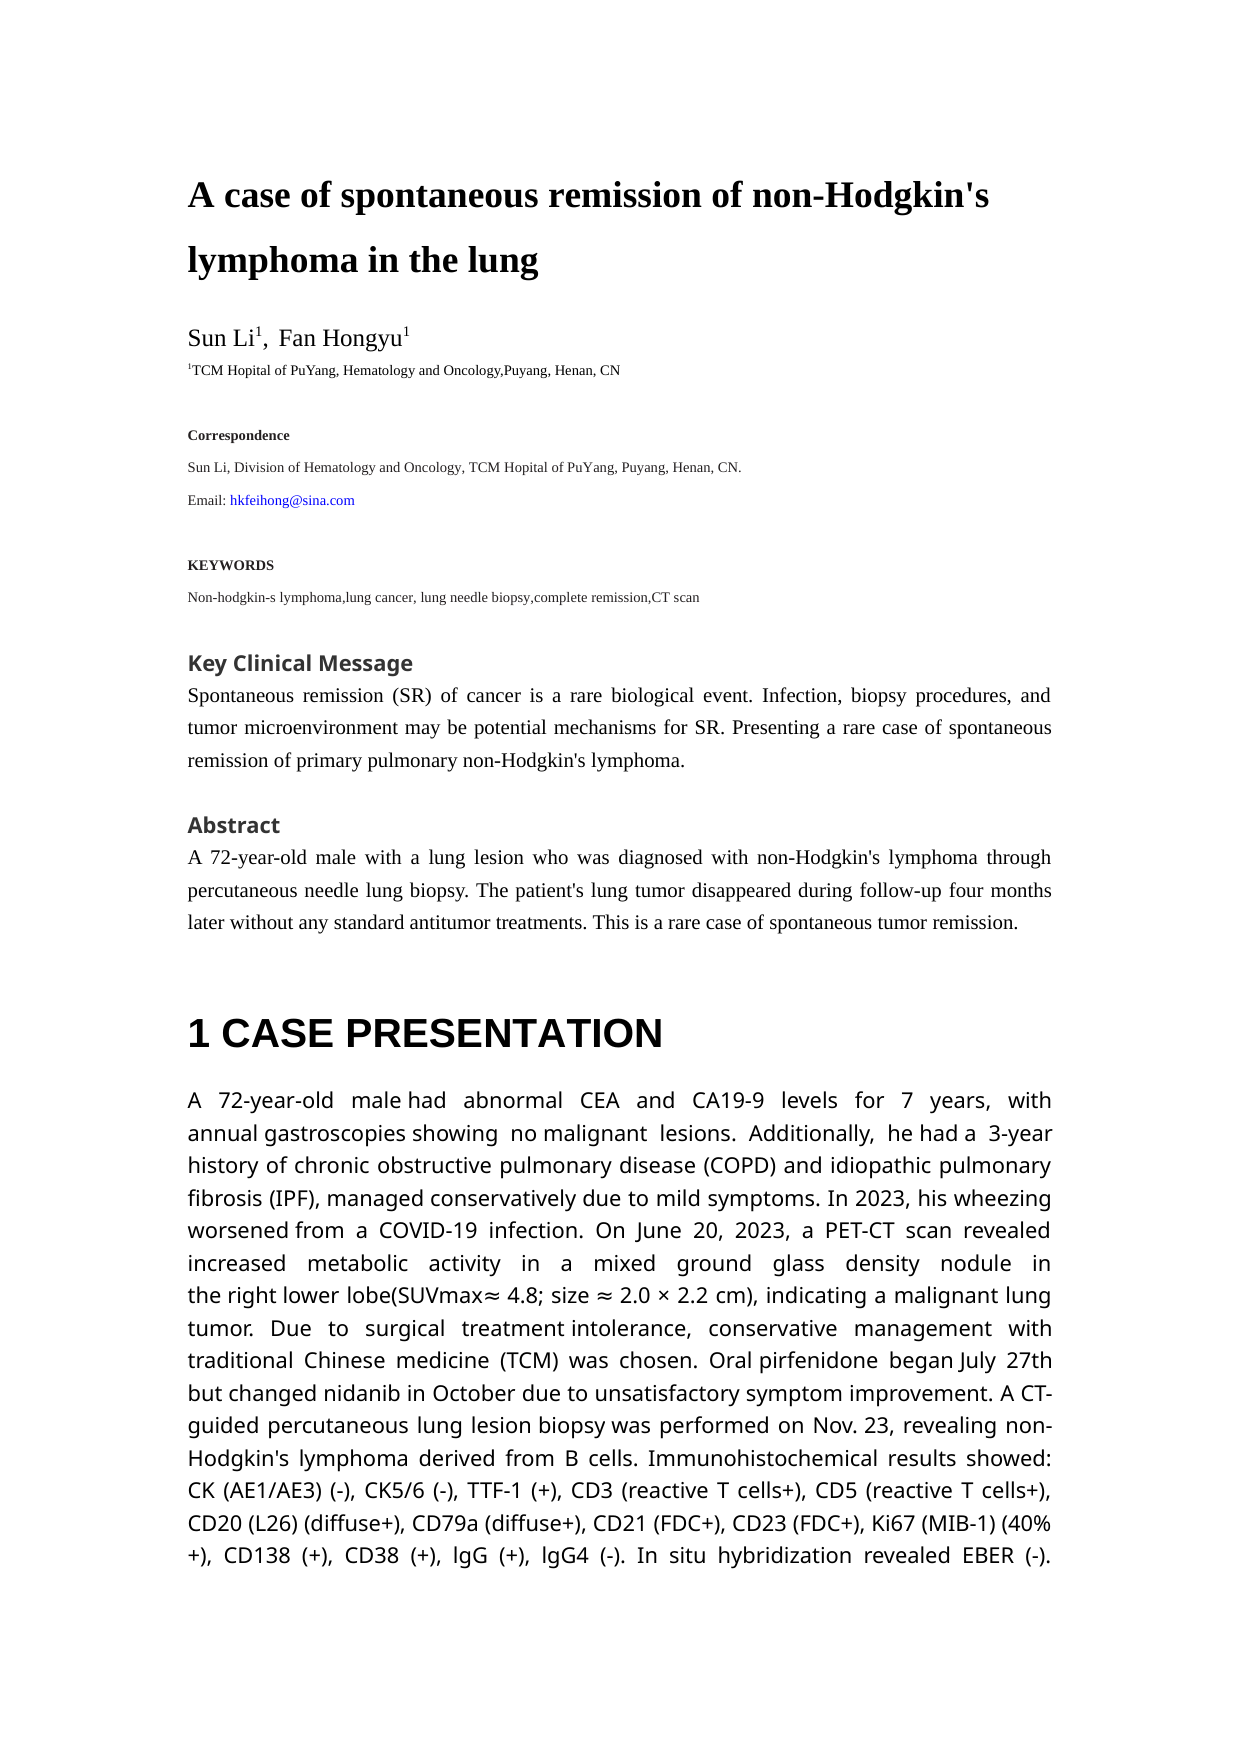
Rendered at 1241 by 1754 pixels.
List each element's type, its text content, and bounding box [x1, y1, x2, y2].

text A case of spontaneous remission of non-Hodgkin's lymphoma in the lung [187, 162, 1053, 292]
text KEYWORDS [187, 549, 1053, 581]
text Abstract [187, 809, 1053, 841]
subtitle 1 CASE PRESENTATION [187, 1000, 1053, 1065]
text Spontaneous remission (SR) of cancer is a rare biological event. Infection, biopsy procedures, and tumor microenvironment may be potential mechanisms for SR. Presenting a rare case of spontaneous remission of primary pulmonary non-Hodgkin's lymphoma. [187, 679, 1053, 776]
text Sun Li1, Fan Hongyu1 [187, 321, 1053, 354]
text Email: hkfeihong@sina.com [187, 484, 1053, 516]
text Non-hodgkin-s lymphoma,lung cancer, lung needle biopsy,complete remission,CT scan [187, 581, 1053, 614]
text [187, 1358, 1053, 1572]
text A 72-year-old male with a lung lesion who was diagnosed with non-Hodgkin's lymphoma through percutaneous needle lung biopsy. The patient's lung tumor disappeared during follow-up four months later without any standard antitumor treatments. This is a rare case of spontaneous tumor remission. [187, 841, 1053, 939]
text Sun Li, Division of Hematology and Oncology, TCM Hopital of PuYang, Puyang, Henan, CN. [187, 451, 1053, 484]
text Correspondence [187, 419, 1053, 451]
text Key Clinical Message [187, 646, 1053, 679]
text 1TCM Hopital of PuYang, Hematology and Oncology,Puyang, Henan, CN [187, 354, 1053, 386]
